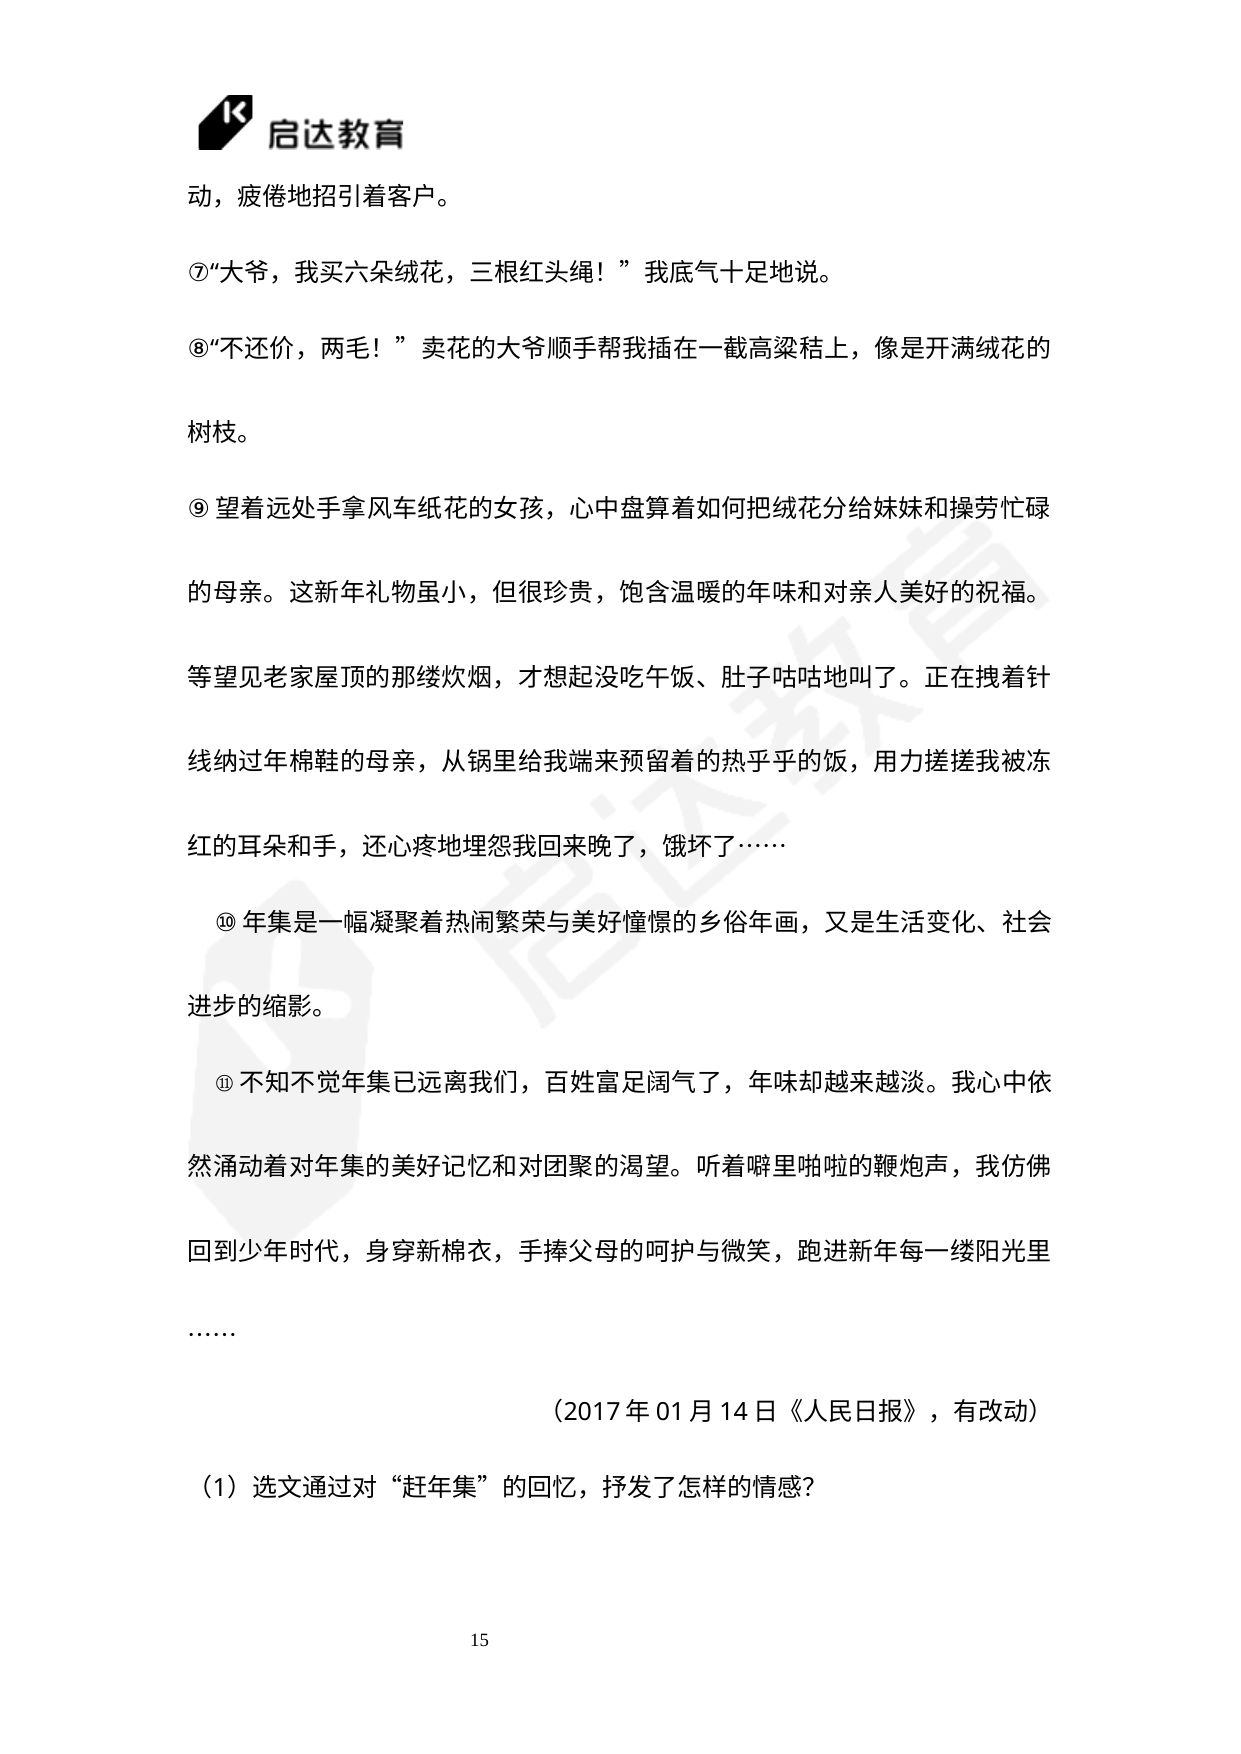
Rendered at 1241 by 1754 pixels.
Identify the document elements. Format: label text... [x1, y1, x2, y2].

text ⑪不知不觉年集已远离我们，百姓富足阔气了，年味却越来越淡。我心中依然涌动着对年集的美好记忆和对团聚的渴望。听着噼里啪啦的鞭炮声，我仿佛回到少年时代，身穿新棉衣，手捧父母的呵护与微笑，跑进新年每一缕阳光里…… [187, 1048, 1053, 1366]
text ⑩年集是一幅凝聚着热闹繁荣与美好憧憬的乡俗年画，又是生活变化、社会进步的缩影。 [187, 888, 1053, 1037]
text ⑨望着远处手拿风车纸花的女孩，心中盘算着如何把绒花分给妹妹和操劳忙碌的母亲。这新年礼物虽小，但很珍贵，饱含温暖的年味和对亲人美好的祝福。等望见老家屋顶的那缕炊烟，才想起没吃午饭、肚子咕咕地叫了。正在拽着针线纳过年棉鞋的母亲，从锅里给我端来预留着的热乎乎的饭，用力搓搓我被冻红的耳朵和手，还心疼地埋怨我回来晚了，饿坏了…… [187, 474, 1053, 877]
text （1）选文通过对“赶年集”的回忆，抒发了怎样的情感？ [187, 1453, 1053, 1518]
text ⑦“大爷，我买六朵绒花，三根红头绳！”我底气十足地说。 [187, 238, 1053, 303]
text ⑧“不还价，两毛！”卖花的大爷顺手帮我插在一截高粱秸上，像是开满绒花的树枝。 [187, 314, 1053, 463]
picture [198, 95, 404, 150]
text （2017年01月14日《人民日报》，有改动） [187, 1377, 1053, 1442]
